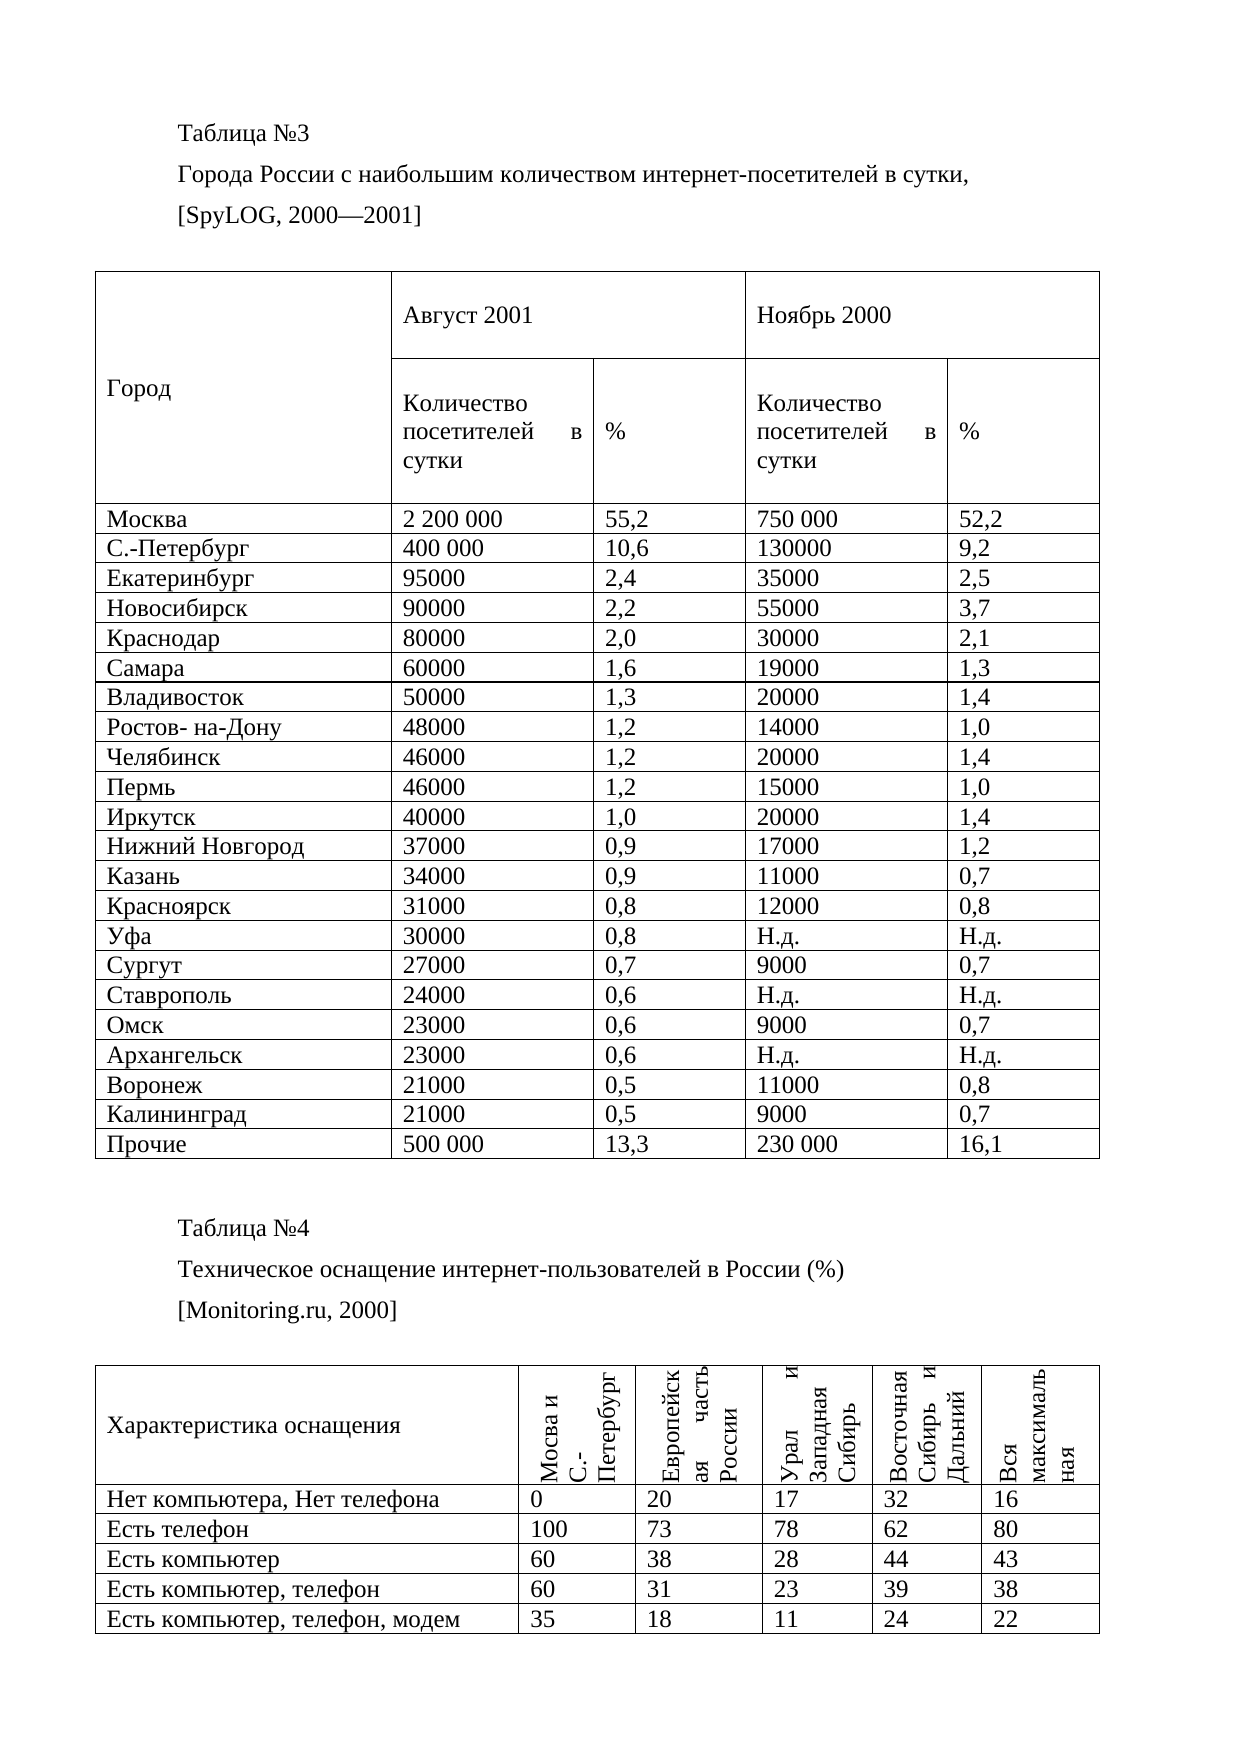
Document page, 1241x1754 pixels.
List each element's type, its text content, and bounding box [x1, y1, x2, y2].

text Таблица №3 [118, 118, 1122, 147]
table_cell 1,4 [948, 802, 1099, 830]
table_cell 38 [982, 1574, 1099, 1603]
table_cell Челябинск [96, 742, 391, 771]
table_cell 23 [763, 1574, 872, 1603]
table_cell 17 [763, 1485, 872, 1513]
table_cell Есть компьютер, телефон, модем [96, 1604, 518, 1632]
table_cell 0,5 [594, 1100, 745, 1128]
table_cell 11 [763, 1604, 872, 1632]
table_cell 30000 [392, 921, 593, 949]
table_cell 0,7 [948, 1010, 1099, 1039]
table_cell 11000 [746, 861, 947, 890]
text Техническое оснащение интернет-пользователей в России (%) [118, 1254, 1122, 1283]
table_cell 60 [519, 1544, 635, 1573]
text Таблица №4 [118, 1213, 1122, 1242]
table_cell 14000 [746, 712, 947, 741]
table_cell 23000 [392, 1040, 593, 1069]
table_cell Сургут [96, 951, 391, 979]
table_cell 38 [636, 1544, 762, 1573]
table_cell 80 [982, 1514, 1099, 1543]
table_cell 1,3 [594, 683, 745, 711]
table_cell Архангельск [96, 1040, 391, 1069]
table_cell 0,7 [948, 1100, 1099, 1128]
table_header Вся максимальная аудитория [982, 1366, 1099, 1483]
table_cell 130000 [746, 534, 947, 562]
table_cell 16,1 [948, 1129, 1099, 1158]
table_cell 0,8 [948, 891, 1099, 920]
table_cell 1,0 [948, 712, 1099, 741]
table_cell 55,2 [594, 504, 745, 532]
table_cell 52,2 [948, 504, 1099, 532]
table_cell 80000 [392, 623, 593, 652]
table_cell 9000 [746, 1100, 947, 1128]
table_cell Прочие [96, 1129, 391, 1158]
table_cell 27000 [392, 951, 593, 979]
table_cell 19000 [746, 653, 947, 681]
table_cell 60 [519, 1574, 635, 1603]
table_cell 0,8 [594, 891, 745, 920]
table_cell 0,7 [594, 951, 745, 979]
table_cell 35000 [746, 563, 947, 592]
table_cell 1,0 [948, 772, 1099, 801]
table_cell Есть компьютер, телефон [96, 1574, 518, 1603]
table_cell Владивосток [96, 683, 391, 711]
text [SpyLOG, 2000—2001] [118, 201, 1122, 229]
table_cell 60000 [392, 653, 593, 681]
table_cell Екатеринбург [96, 563, 391, 592]
table_cell 18 [636, 1604, 762, 1632]
table_cell 24000 [392, 980, 593, 1009]
table_header Урал и Западная Сибирь [763, 1366, 872, 1483]
table_cell 39 [873, 1574, 981, 1603]
table_cell 46000 [392, 742, 593, 771]
table_cell Красноярск [96, 891, 391, 920]
table_header Характеристика оснащения [96, 1366, 518, 1483]
table_cell Н.д. [948, 921, 1099, 949]
table_cell 90000 [392, 593, 593, 622]
table_cell 100 [519, 1514, 635, 1543]
table_cell Пермь [96, 772, 391, 801]
text Города России с наибольшим количеством интернет-посетителей в сутки, [118, 159, 1122, 188]
table_cell 2 200 000 [392, 504, 593, 532]
table_cell 95000 [392, 563, 593, 592]
table_cell 40000 [392, 802, 593, 830]
table_cell 28 [763, 1544, 872, 1573]
table_cell 2,1 [948, 623, 1099, 652]
table_cell 20000 [746, 742, 947, 771]
table_cell 2,5 [948, 563, 1099, 592]
table_cell 0,6 [594, 1040, 745, 1069]
table_cell Ростов- на-Дону [96, 712, 391, 741]
table_cell 0,9 [594, 831, 745, 860]
table_cell 20 [636, 1485, 762, 1513]
table_cell 1,4 [948, 683, 1099, 711]
table_header Ноябрь 2000 [746, 272, 1099, 358]
table_cell Москва [96, 504, 391, 532]
table_cell 10,6 [594, 534, 745, 562]
table_cell 21000 [392, 1070, 593, 1098]
table_cell Н.д. [948, 1040, 1099, 1069]
table_cell 23000 [392, 1010, 593, 1039]
table_cell Есть компьютер [96, 1544, 518, 1573]
table_header Август 2001 [392, 272, 745, 358]
table_cell 500 000 [392, 1129, 593, 1158]
table_cell 0,7 [948, 861, 1099, 890]
table_cell 2,0 [594, 623, 745, 652]
table_header Город [96, 272, 391, 503]
table_header Мосва и С.-Петербург [519, 1366, 635, 1483]
table_cell 78 [763, 1514, 872, 1543]
table_cell 230 000 [746, 1129, 947, 1158]
table_cell 0,7 [948, 951, 1099, 979]
table_cell Иркутск [96, 802, 391, 830]
table_cell 3,7 [948, 593, 1099, 622]
table_cell 11000 [746, 1070, 947, 1098]
table_cell 0,9 [594, 861, 745, 890]
table_cell 20000 [746, 802, 947, 830]
table_cell 1,2 [948, 831, 1099, 860]
table_cell Н.д. [746, 980, 947, 1009]
table_cell 22 [982, 1604, 1099, 1632]
table_cell 55000 [746, 593, 947, 622]
table_header Европейская часть России [636, 1366, 762, 1483]
table_cell 46000 [392, 772, 593, 801]
table_cell 43 [982, 1544, 1099, 1573]
table_cell 31 [636, 1574, 762, 1603]
table_cell 0,6 [594, 980, 745, 1009]
table_cell 15000 [746, 772, 947, 801]
table_cell Нижний Новгород [96, 831, 391, 860]
table_cell 1,6 [594, 653, 745, 681]
table_cell 1,3 [948, 653, 1099, 681]
table_cell 2,4 [594, 563, 745, 592]
table_cell 13,3 [594, 1129, 745, 1158]
table_cell 1,0 [594, 802, 745, 830]
table_cell Новосибирск [96, 593, 391, 622]
table_cell 0 [519, 1485, 635, 1513]
table_cell Нет компьютера, Нет телефона [96, 1485, 518, 1513]
table_cell Уфа [96, 921, 391, 949]
table_cell 35 [519, 1604, 635, 1632]
table_cell % [594, 359, 745, 503]
table_cell 9000 [746, 951, 947, 979]
table_cell 24 [873, 1604, 981, 1632]
table_cell Краснодар [96, 623, 391, 652]
table_cell 16 [982, 1485, 1099, 1513]
table_cell 9,2 [948, 534, 1099, 562]
table_cell 17000 [746, 831, 947, 860]
table_cell Омск [96, 1010, 391, 1039]
table_cell 21000 [392, 1100, 593, 1128]
table_cell 750 000 [746, 504, 947, 532]
table_cell 12000 [746, 891, 947, 920]
table_cell Калининград [96, 1100, 391, 1128]
table_cell 2,2 [594, 593, 745, 622]
table_cell 48000 [392, 712, 593, 741]
table_cell 1,2 [594, 712, 745, 741]
table_cell Есть телефон [96, 1514, 518, 1543]
table_cell Воронеж [96, 1070, 391, 1098]
table_cell 400 000 [392, 534, 593, 562]
table_cell Н.д. [746, 921, 947, 949]
table_cell 1,4 [948, 742, 1099, 771]
table_cell 1,2 [594, 742, 745, 771]
table_header Восточная Сибирь и Дальний Восток [873, 1366, 981, 1483]
table_cell Ставрополь [96, 980, 391, 1009]
table_cell 73 [636, 1514, 762, 1543]
table_cell % [948, 359, 1099, 503]
table_cell 0,8 [594, 921, 745, 949]
table_cell 0,6 [594, 1010, 745, 1039]
table_cell 0,5 [594, 1070, 745, 1098]
table_cell 1,2 [594, 772, 745, 801]
table_cell 34000 [392, 861, 593, 890]
table_cell С.-Петербург [96, 534, 391, 562]
table_cell Самара [96, 653, 391, 681]
table_cell 62 [873, 1514, 981, 1543]
table_cell 20000 [746, 683, 947, 711]
table_cell Казань [96, 861, 391, 890]
table_cell 32 [873, 1485, 981, 1513]
table_cell 37000 [392, 831, 593, 860]
table_cell Количество посетителей в сутки [392, 359, 593, 503]
table_cell Количество посетителей в сутки [746, 359, 947, 503]
table_cell 30000 [746, 623, 947, 652]
table_cell 50000 [392, 683, 593, 711]
text [Monitoring.ru, 2000] [118, 1295, 1122, 1324]
table_cell 9000 [746, 1010, 947, 1039]
table_cell 31000 [392, 891, 593, 920]
table_cell Н.д. [948, 980, 1099, 1009]
table_cell 0,8 [948, 1070, 1099, 1098]
table_cell Н.д. [746, 1040, 947, 1069]
table_cell 44 [873, 1544, 981, 1573]
